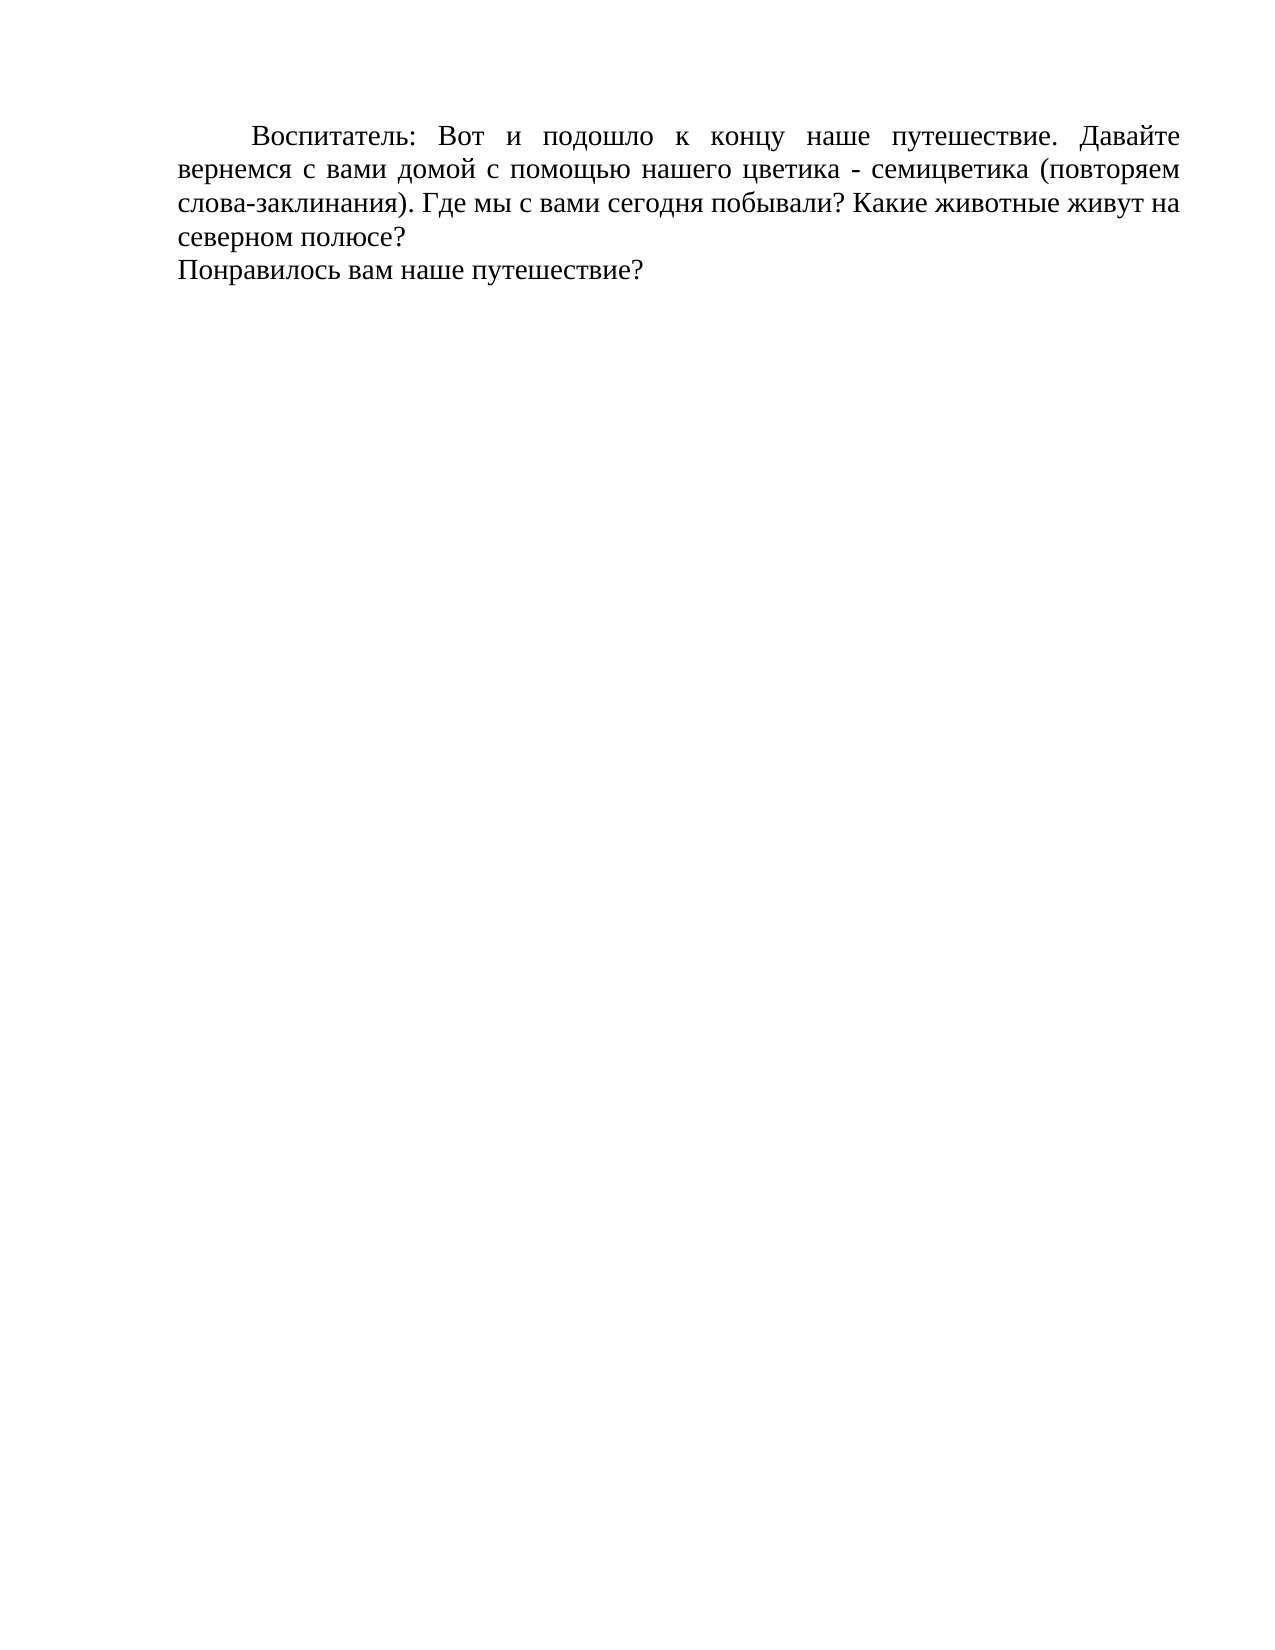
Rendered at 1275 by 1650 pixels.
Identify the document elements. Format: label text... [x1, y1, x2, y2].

text Воспитатель: Вот и подошло к концу наше путешествие. Давайте вернемся с вами домой с помощью нашего цветика - семицветика (повторяем слова-заклинания). Где мы с вами сегодня побывали? Какие животные живут на северном полюсе? Понравилось вам наше путешествие? [177, 118, 1181, 286]
